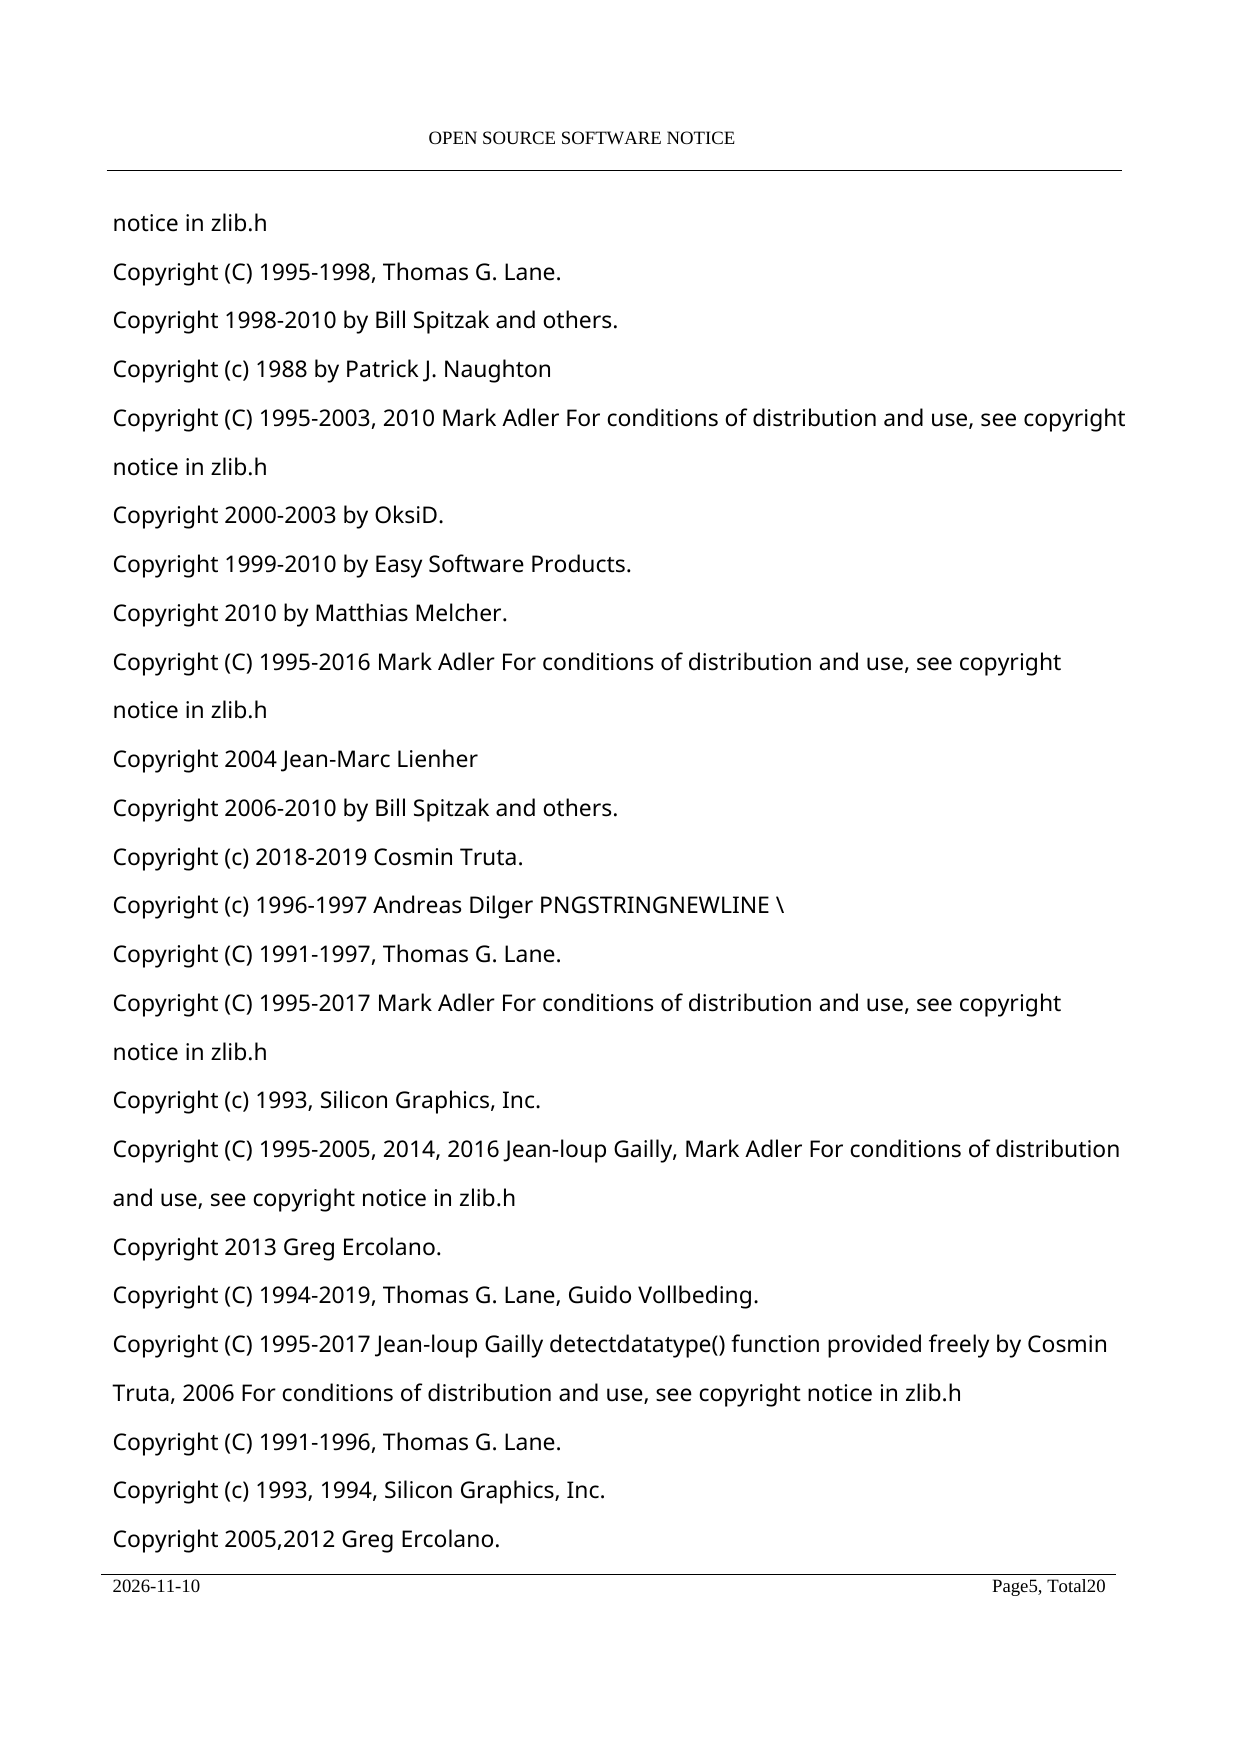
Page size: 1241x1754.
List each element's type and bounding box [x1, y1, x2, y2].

text [112, 206, 1128, 1555]
